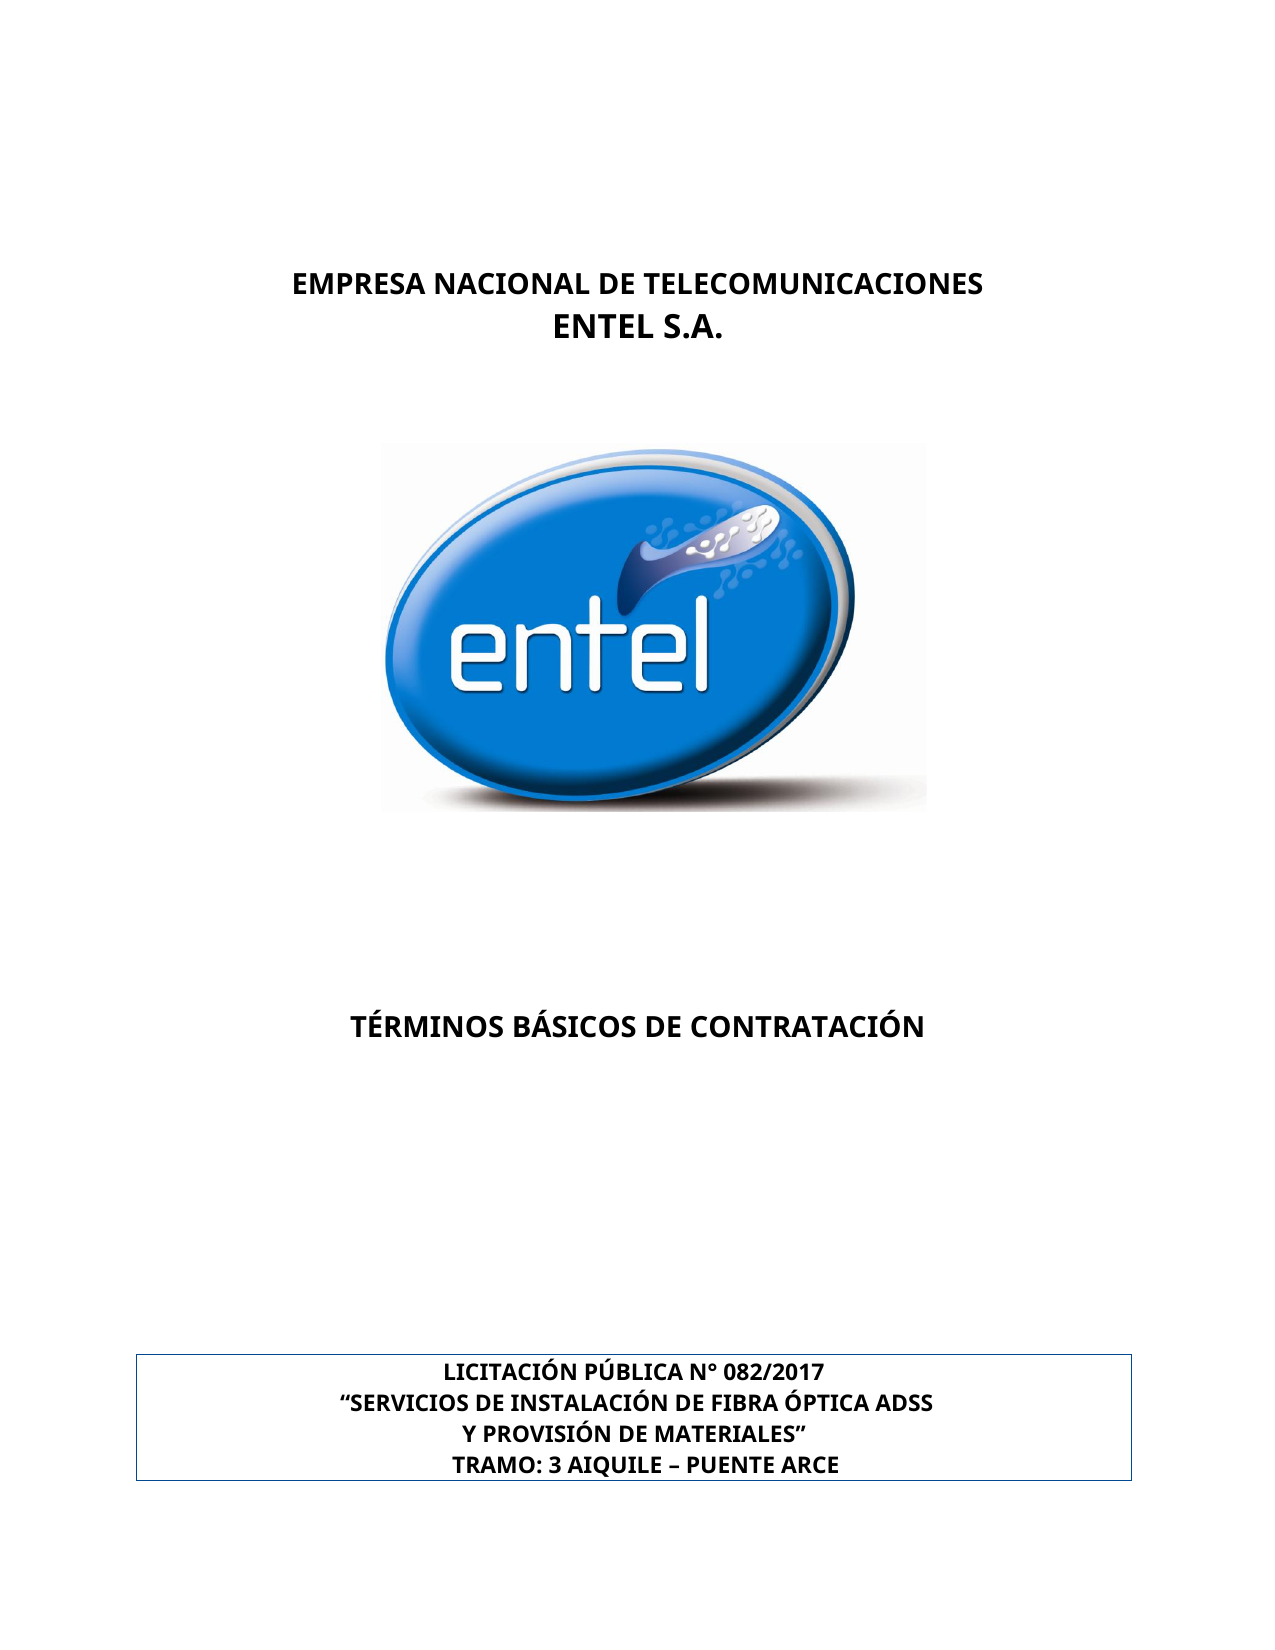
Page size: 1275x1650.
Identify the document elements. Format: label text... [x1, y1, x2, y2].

text EMPRESA NACIONAL DE TELECOMUNICACIONES [148, 263, 1127, 303]
text TÉRMINOS BÁSICOS DE CONTRATACIÓN [148, 1007, 1127, 1046]
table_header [137, 1355, 1131, 1480]
picture [381, 443, 927, 812]
text ENTEL S.A. [148, 303, 1127, 348]
